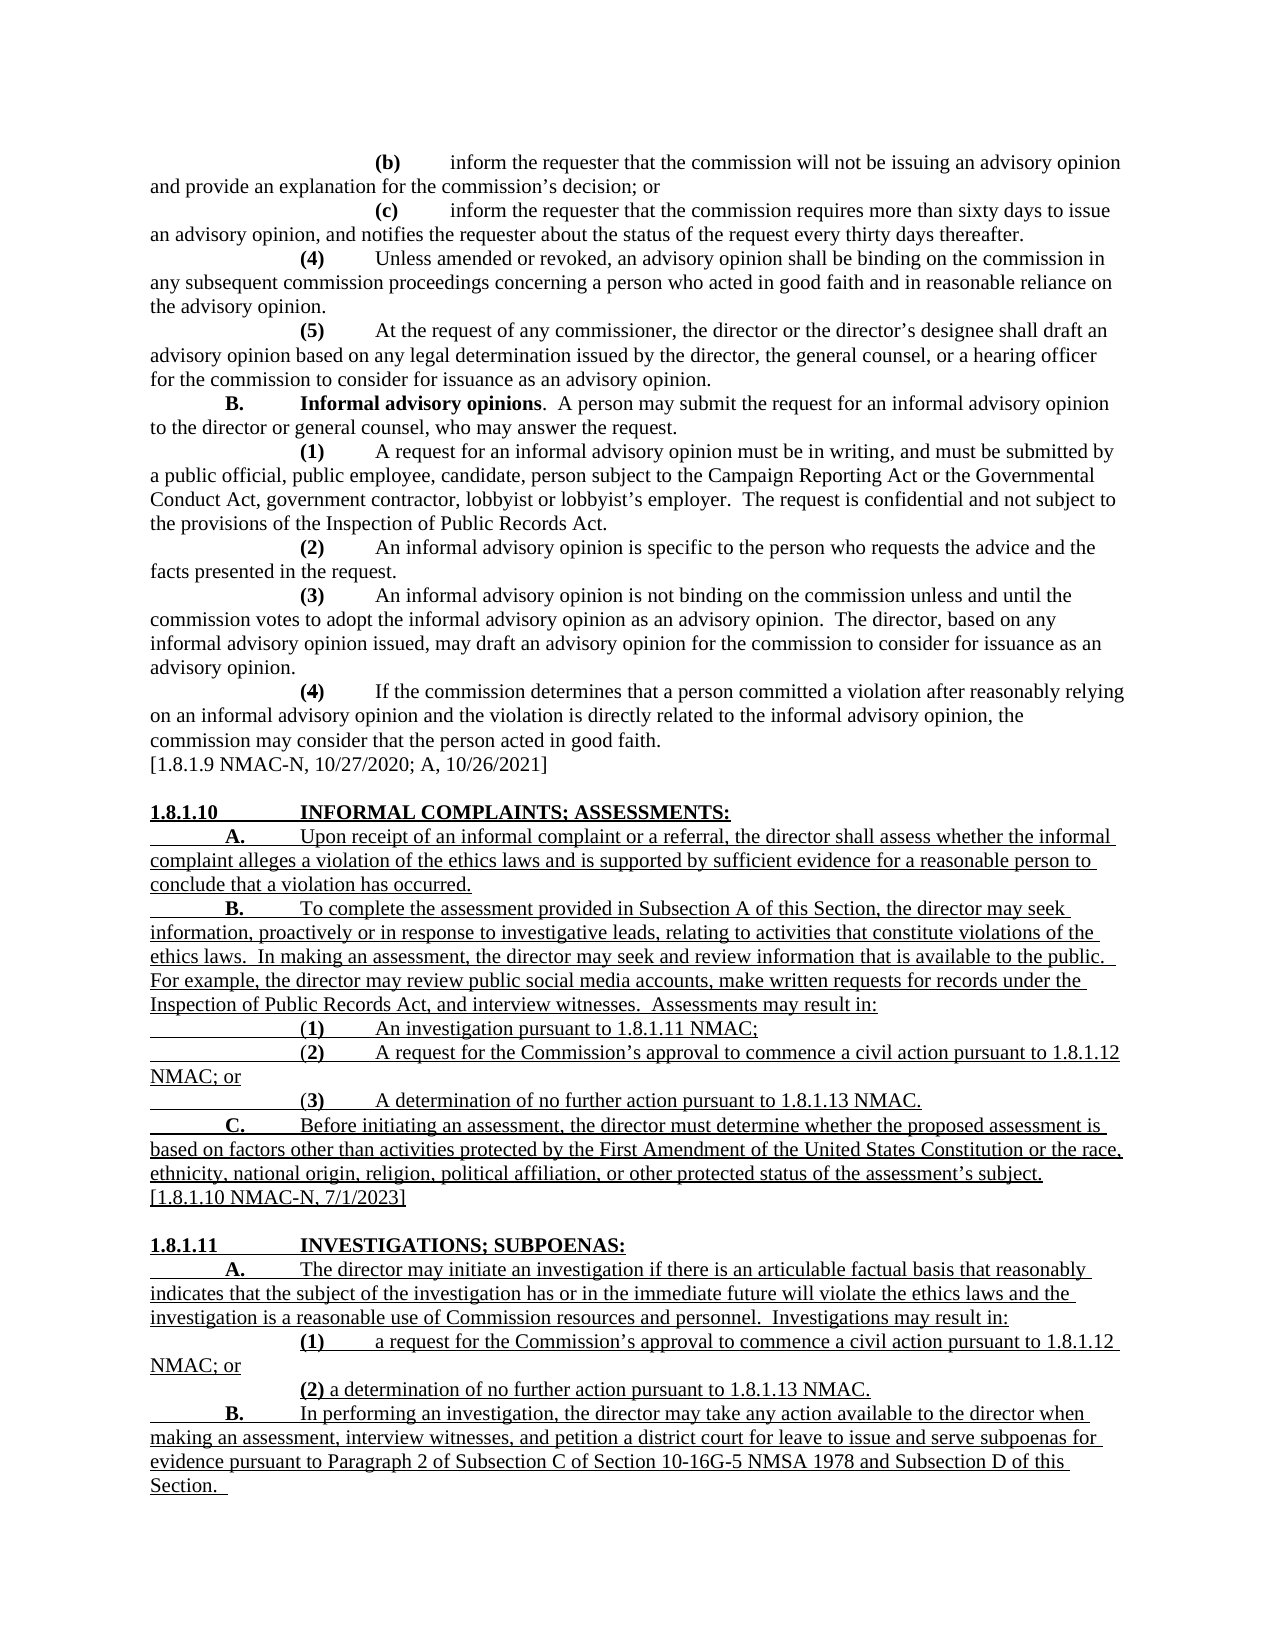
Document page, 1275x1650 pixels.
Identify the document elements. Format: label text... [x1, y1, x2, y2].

text (4) If the commission determines that a person committed a violation after reasonably relying on an informal advisory opinion and the violation is directly related to the informal advisory opinion, the commission may consider that the person acted in good faith. [150, 679, 1125, 752]
text (2) A request for the Commission’s approval to commence a civil action pursuant to 1.8.1.12 NMAC; or [150, 1040, 1125, 1088]
text 1.8.1.11 INVESTIGATIONS; SUBPOENAS: [150, 1233, 1125, 1257]
text (3) An informal advisory opinion is not binding on the commission unless and until the commission votes to adopt the informal advisory opinion as an advisory opinion. The director, based on any informal advisory opinion issued, may draft an advisory opinion for the commission to consider for issuance as an advisory opinion. [150, 583, 1125, 679]
text B. To complete the assessment provided in Subsection A of this Section, the director may seek information, proactively or in response to investigative leads, relating to activities that constitute violations of the ethics laws. In making an assessment, the director may seek and review information that is available to the public. For example, the director may review public social media accounts, make written requests for records under the Inspection of Public Records Act, and interview witnesses. Assessments may result in: [150, 896, 1125, 1016]
text A. The director may initiate an investigation if there is an articulable factual basis that reasonably indicates that the subject of the investigation has or in the immediate future will violate the ethics laws and the investigation is a reasonable use of Commission resources and personnel. Investigations may result in: [150, 1257, 1125, 1329]
text (c) inform the requester that the commission requires more than sixty days to issue an advisory opinion, and notifies the requester about the status of the request every thirty days thereafter. [150, 198, 1125, 246]
text (4) Unless amended or revoked, an advisory opinion shall be binding on the commission in any subsequent commission proceedings concerning a person who acted in good faith and in reasonable reliance on the advisory opinion. [150, 246, 1125, 318]
text (1) a request for the Commission’s approval to commence a civil action pursuant to 1.8.1.12 NMAC; or [150, 1329, 1125, 1377]
text (b) inform the requester that the commission will not be issuing an advisory opinion and provide an explanation for the commission’s decision; or [150, 150, 1125, 198]
text (1) An investigation pursuant to 1.8.1.11 NMAC; [150, 1016, 1125, 1040]
text (1) A request for an informal advisory opinion must be in writing, and must be submitted by a public official, public employee, candidate, person subject to the Campaign Reporting Act or the Governmental Conduct Act, government contractor, lobbyist or lobbyist’s employer. The request is confidential and not subject to the provisions of the Inspection of Public Records Act. [150, 439, 1125, 535]
text (2) a determination of no further action pursuant to 1.8.1.13 NMAC. [225, 1377, 1125, 1401]
text (3) A determination of no further action pursuant to 1.8.1.13 NMAC. [150, 1088, 1125, 1112]
text (5) At the request of any commissioner, the director or the director’s designee shall draft an advisory opinion based on any legal determination issued by the director, the general counsel, or a hearing officer for the commission to consider for issuance as an advisory opinion. [150, 318, 1125, 391]
text 1.8.1.10 INFORMAL COMPLAINTS; ASSESSMENTS: [150, 800, 1125, 824]
text A. Upon receipt of an informal complaint or a referral, the director shall assess whether the informal complaint alleges a violation of the ethics laws and is supported by sufficient evidence for a reasonable person to conclude that a violation has occurred. [150, 824, 1125, 896]
text [1.8.1.9 NMAC-N, 10/27/2020; A, 10/26/2021] [150, 752, 1125, 776]
text [1.8.1.10 NMAC-N, 7/1/2023] [150, 1185, 1125, 1209]
text C. Before initiating an assessment, the director must determine whether the proposed assessment is based on factors other than activities protected by the First Amendment of the United States Constitution or the race, ethnicity, national origin, religion, political affiliation, or other protected status of the assessment’s subject. [150, 1112, 1125, 1185]
text B. In performing an investigation, the director may take any action available to the director when making an assessment, interview witnesses, and petition a district court for leave to issue and serve subpoenas for evidence pursuant to Paragraph 2 of Subsection C of Section 10-16G-5 NMSA 1978 and Subsection D of this Section. [150, 1401, 1125, 1497]
text (2) An informal advisory opinion is specific to the person who requests the advice and the facts presented in the request. [150, 535, 1125, 583]
text B. Informal advisory opinions. A person may submit the request for an informal advisory opinion to the director or general counsel, who may answer the request. [150, 391, 1125, 439]
